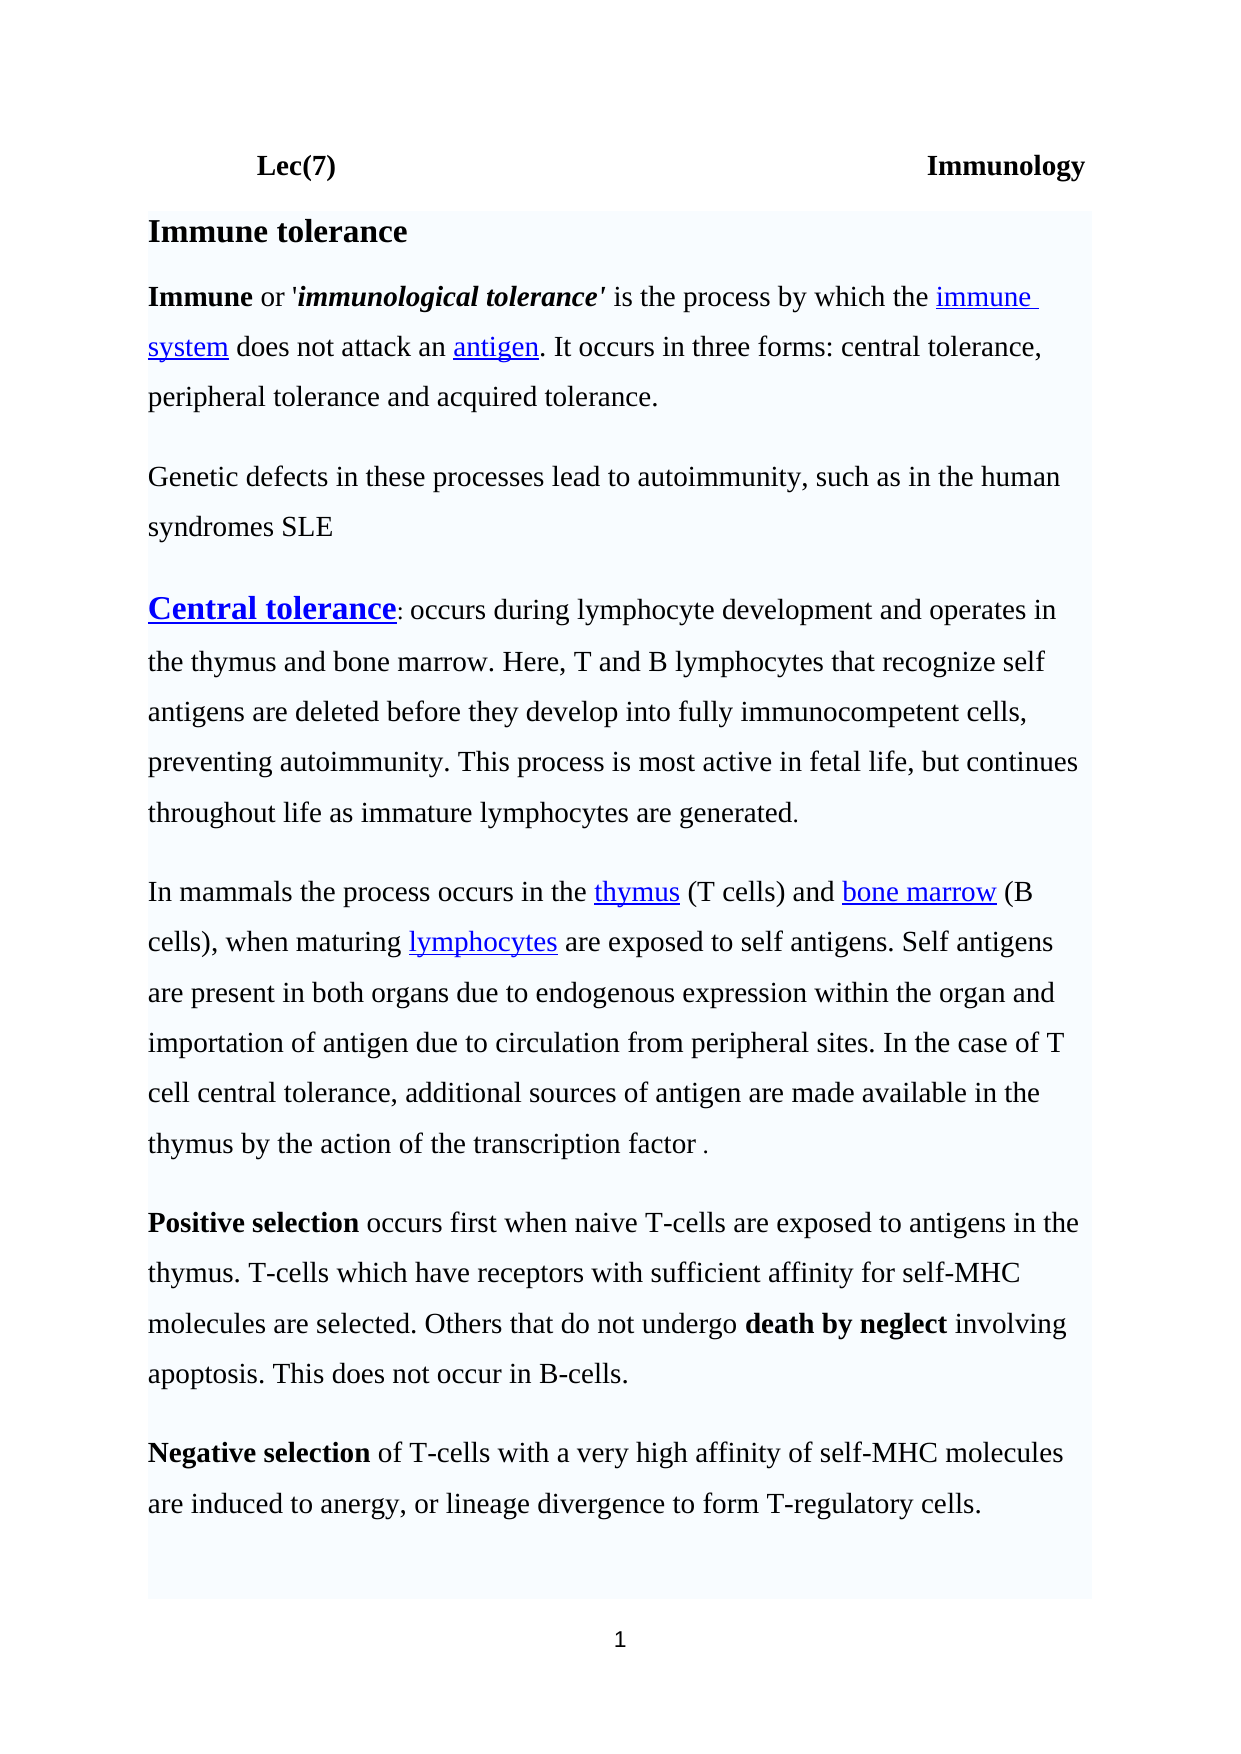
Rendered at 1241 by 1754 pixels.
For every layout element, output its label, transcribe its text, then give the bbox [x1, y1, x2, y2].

text Lec(7) Immunology [148, 148, 1092, 181]
text In mammals the process occurs in the thymus (T cells) and bone marrow (B cells), when maturing lymphocytes are exposed to self antigens. Self antigens are present in both organs due to endogenous expression within the organ and importation of antigen due to circulation from peripheral sites. In the case of T cell central tolerance, additional sources of antigen are made available in the thymus by the action of the transcription factor . [148, 874, 1092, 1159]
text Immune or 'immunological tolerance' is the process by which the immune system does not attack an antigen. It occurs in three forms: central tolerance, peripheral tolerance and acquired tolerance. [148, 279, 1092, 413]
text Central tolerance: occurs during lymphocyte development and operates in the thymus and bone marrow. Here, T and B lymphocytes that recognize self antigens are deleted before they develop into fully immunocompetent cells, preventing autoimmunity. This process is most active in fetal life, but continues throughout life as immature lymphocytes are generated. [148, 589, 1092, 828]
text Positive selection occurs first when naive T-cells are exposed to antigens in the thymus. T-cells which have receptors with sufficient affinity for self-MHC molecules are selected. Others that do not undergo death by neglect involving apoptosis. This does not occur in B-cells. [148, 1205, 1092, 1390]
text Negative selection of T-cells with a very high affinity of self-MHC molecules are induced to anergy, or lineage divergence to form T-regulatory cells. [148, 1436, 1092, 1519]
text Immune tolerance [148, 211, 1092, 249]
text Genetic defects in these processes lead to autoimmunity, such as in the human syndromes SLE [148, 459, 1092, 543]
